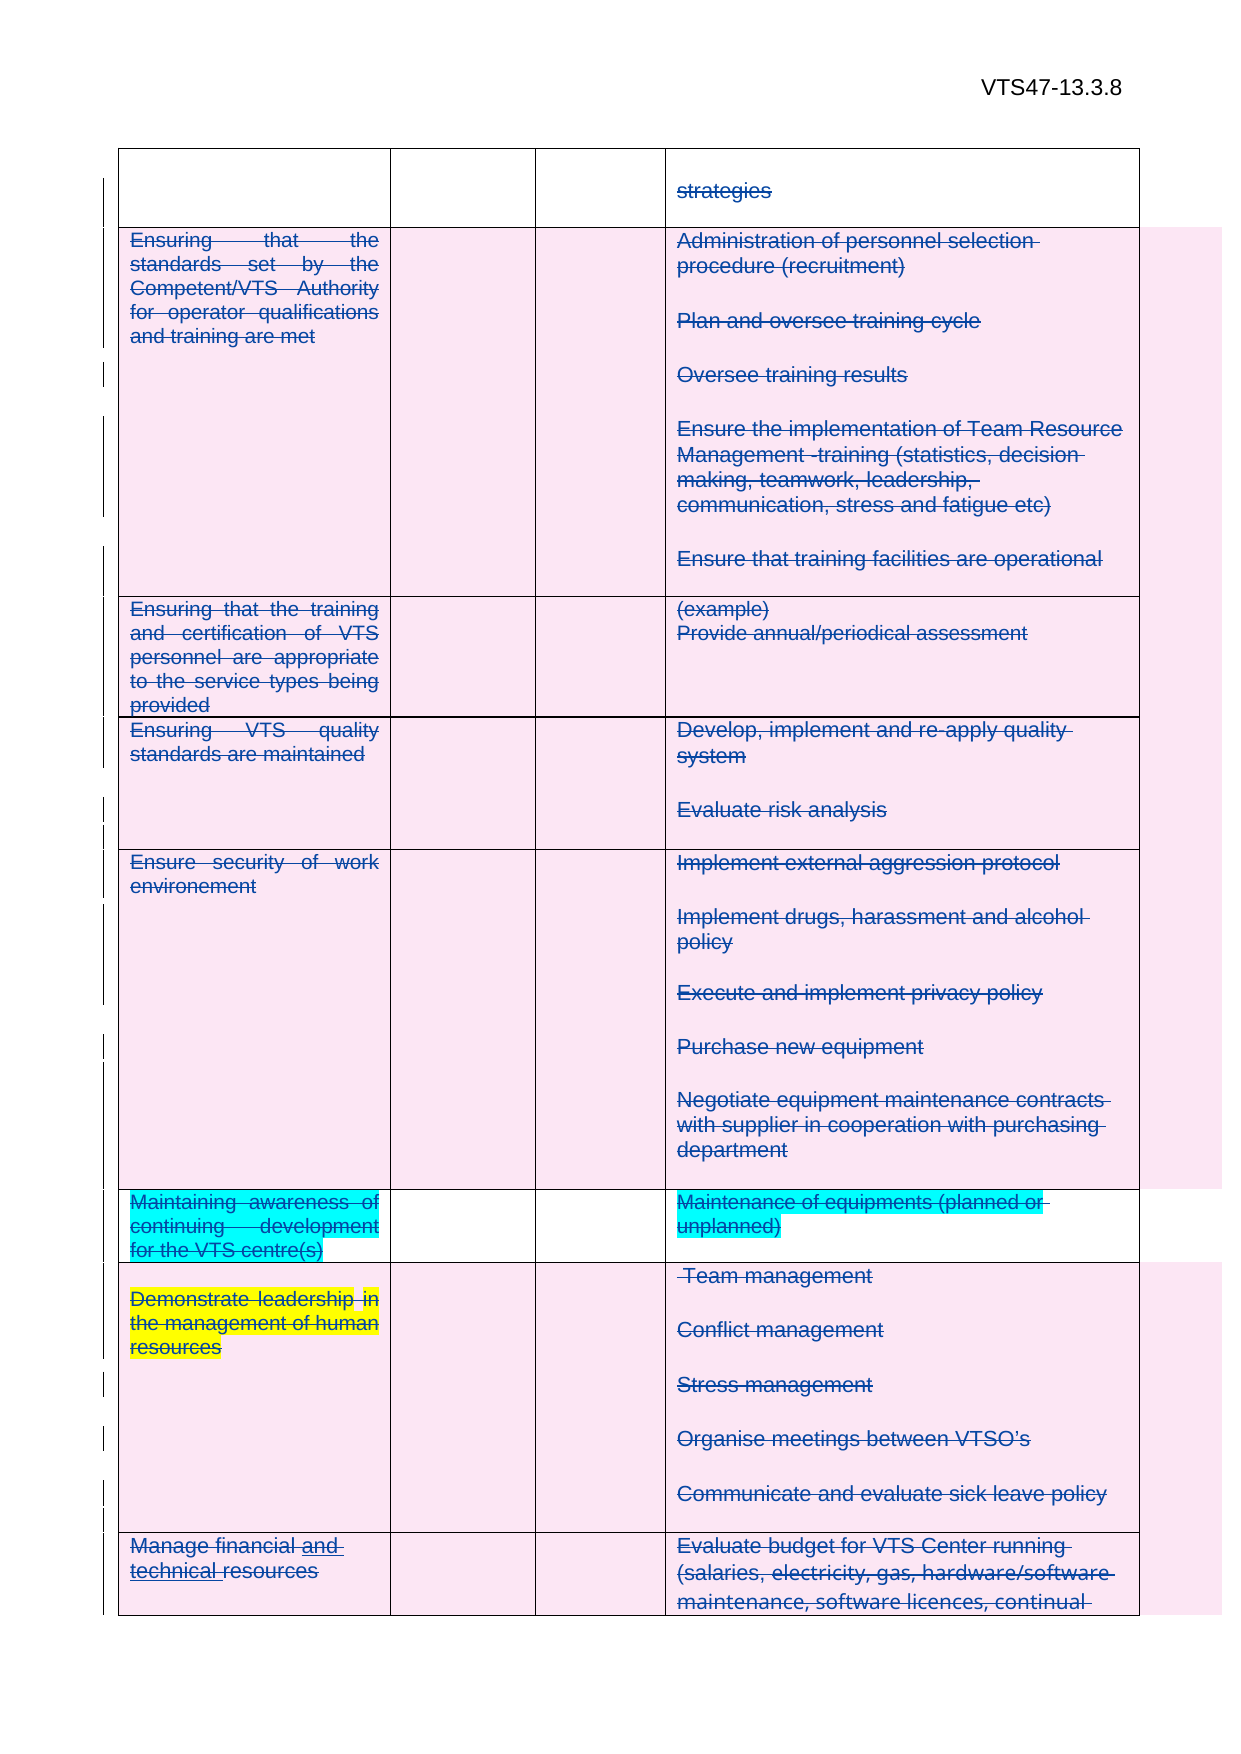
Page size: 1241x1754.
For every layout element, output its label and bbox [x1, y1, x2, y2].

table_cell [536, 149, 665, 227]
table_cell [536, 1190, 665, 1262]
table_cell [391, 149, 535, 227]
table_cell [666, 149, 1139, 227]
table_cell [391, 1190, 535, 1262]
table_cell [119, 1190, 130, 1262]
table_cell [323, 1190, 390, 1262]
table_cell [119, 149, 390, 227]
table_cell [666, 1190, 1139, 1262]
